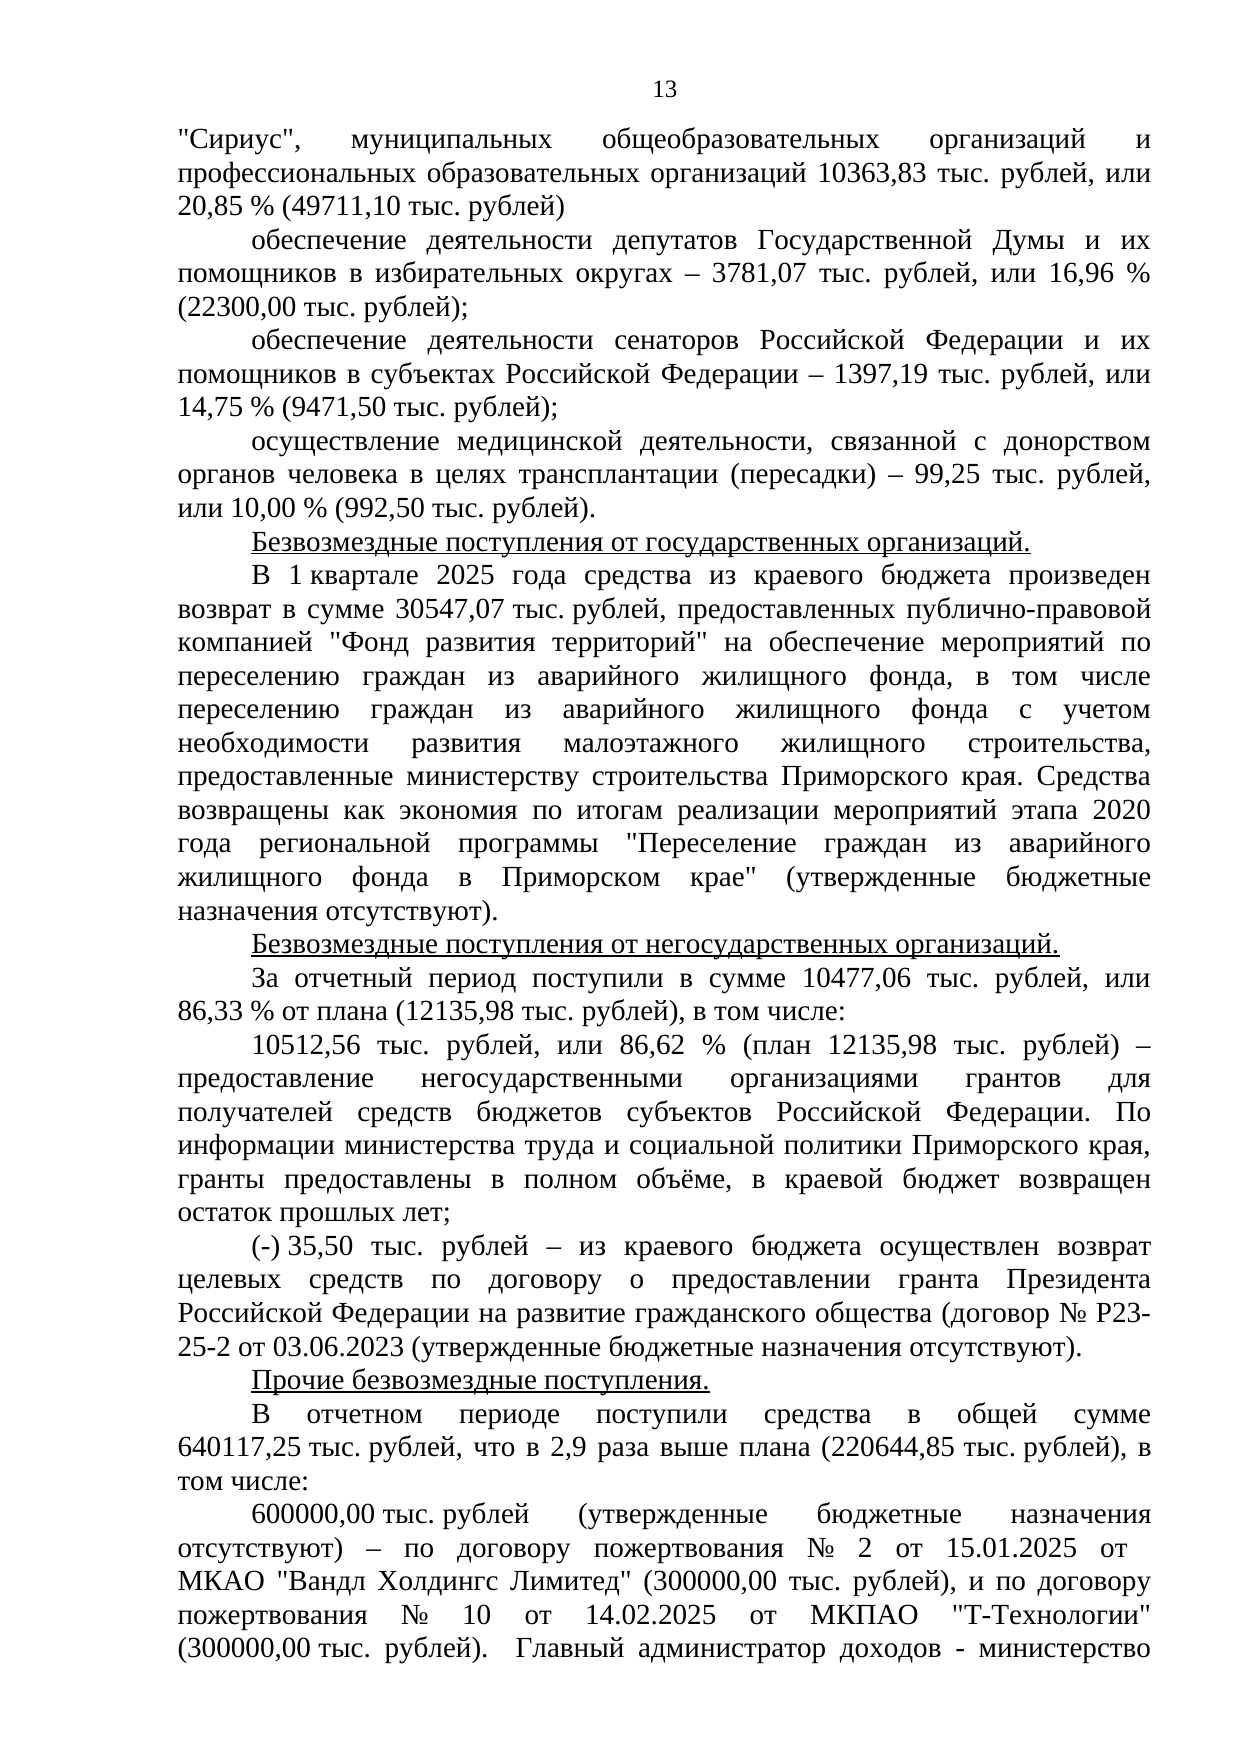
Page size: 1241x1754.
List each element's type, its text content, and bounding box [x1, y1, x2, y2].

text (-) 35,50 тыс. рублей – из краевого бюджета осуществлен возврат целевых средств по договору о предоставлении гранта Президента Российской Федерации на развитие гражданского общества (договор № Р23-25-2 от 03.06.2023 (утвержденные бюджетные назначения отсутствуют). [177, 1228, 1152, 1362]
text 10512,56 тыс. рублей, или 86,62 % (план 12135,98 тыс. рублей) – предоставление негосударственными организациями грантов для получателей средств бюджетов субъектов Российской Федерации. По информации министерства труда и социальной политики Приморского края, гранты предоставлены в полном объёме, в краевой бюджет возвращен остаток прошлых лет; [177, 1027, 1152, 1228]
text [177, 1496, 1152, 1664]
text обеспечение деятельности сенаторов Российской Федерации и их помощников в субъектах Российской Федерации – 1397,19 тыс. рублей, или 14,75 % (9471,50 тыс. рублей); [177, 322, 1152, 423]
text В отчетном периоде поступили средства в общей сумме 640117,25 тыс. рублей, что в 2,9 раза выше плана (220644,85 тыс. рублей), в том числе: [177, 1396, 1152, 1496]
text обеспечение деятельности депутатов Государственной Думы и их помощников в избирательных округах – 3781,07 тыс. рублей, или 16,96 % (22300,00 тыс. рублей); [177, 222, 1152, 322]
text Безвозмездные поступления от негосударственных организаций. [177, 926, 1152, 960]
text Прочие безвозмездные поступления. [177, 1362, 1152, 1396]
text осуществление медицинской деятельности, связанной с донорством органов человека в целях трансплантации (пересадки) – 99,25 тыс. рублей, или 10,00 % (992,50 тыс. рублей). [177, 423, 1152, 524]
text Безвозмездные поступления от государственных организаций. [177, 524, 1152, 557]
text За отчетный период поступили в сумме 10477,06 тыс. рублей, или 86,33 % от плана (12135,98 тыс. рублей), в том числе: [177, 960, 1152, 1027]
text В 1 квартале 2025 года средства из краевого бюджета произведен возврат в сумме 30547,07 тыс. рублей, предоставленных публично-правовой компанией "Фонд развития территорий" на обеспечение мероприятий по переселению граждан из аварийного жилищного фонда, в том числе переселению граждан из аварийного жилищного фонда с учетом необходимости развития малоэтажного жилищного строительства, предоставленные министерству строительства Приморского края. Средства возвращены как экономия по итогам реализации мероприятий этапа 2020 года региональной программы "Переселение граждан из аварийного жилищного фонда в Приморском крае" (утвержденные бюджетные назначения отсутствуют). [177, 557, 1152, 926]
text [177, 121, 1152, 222]
